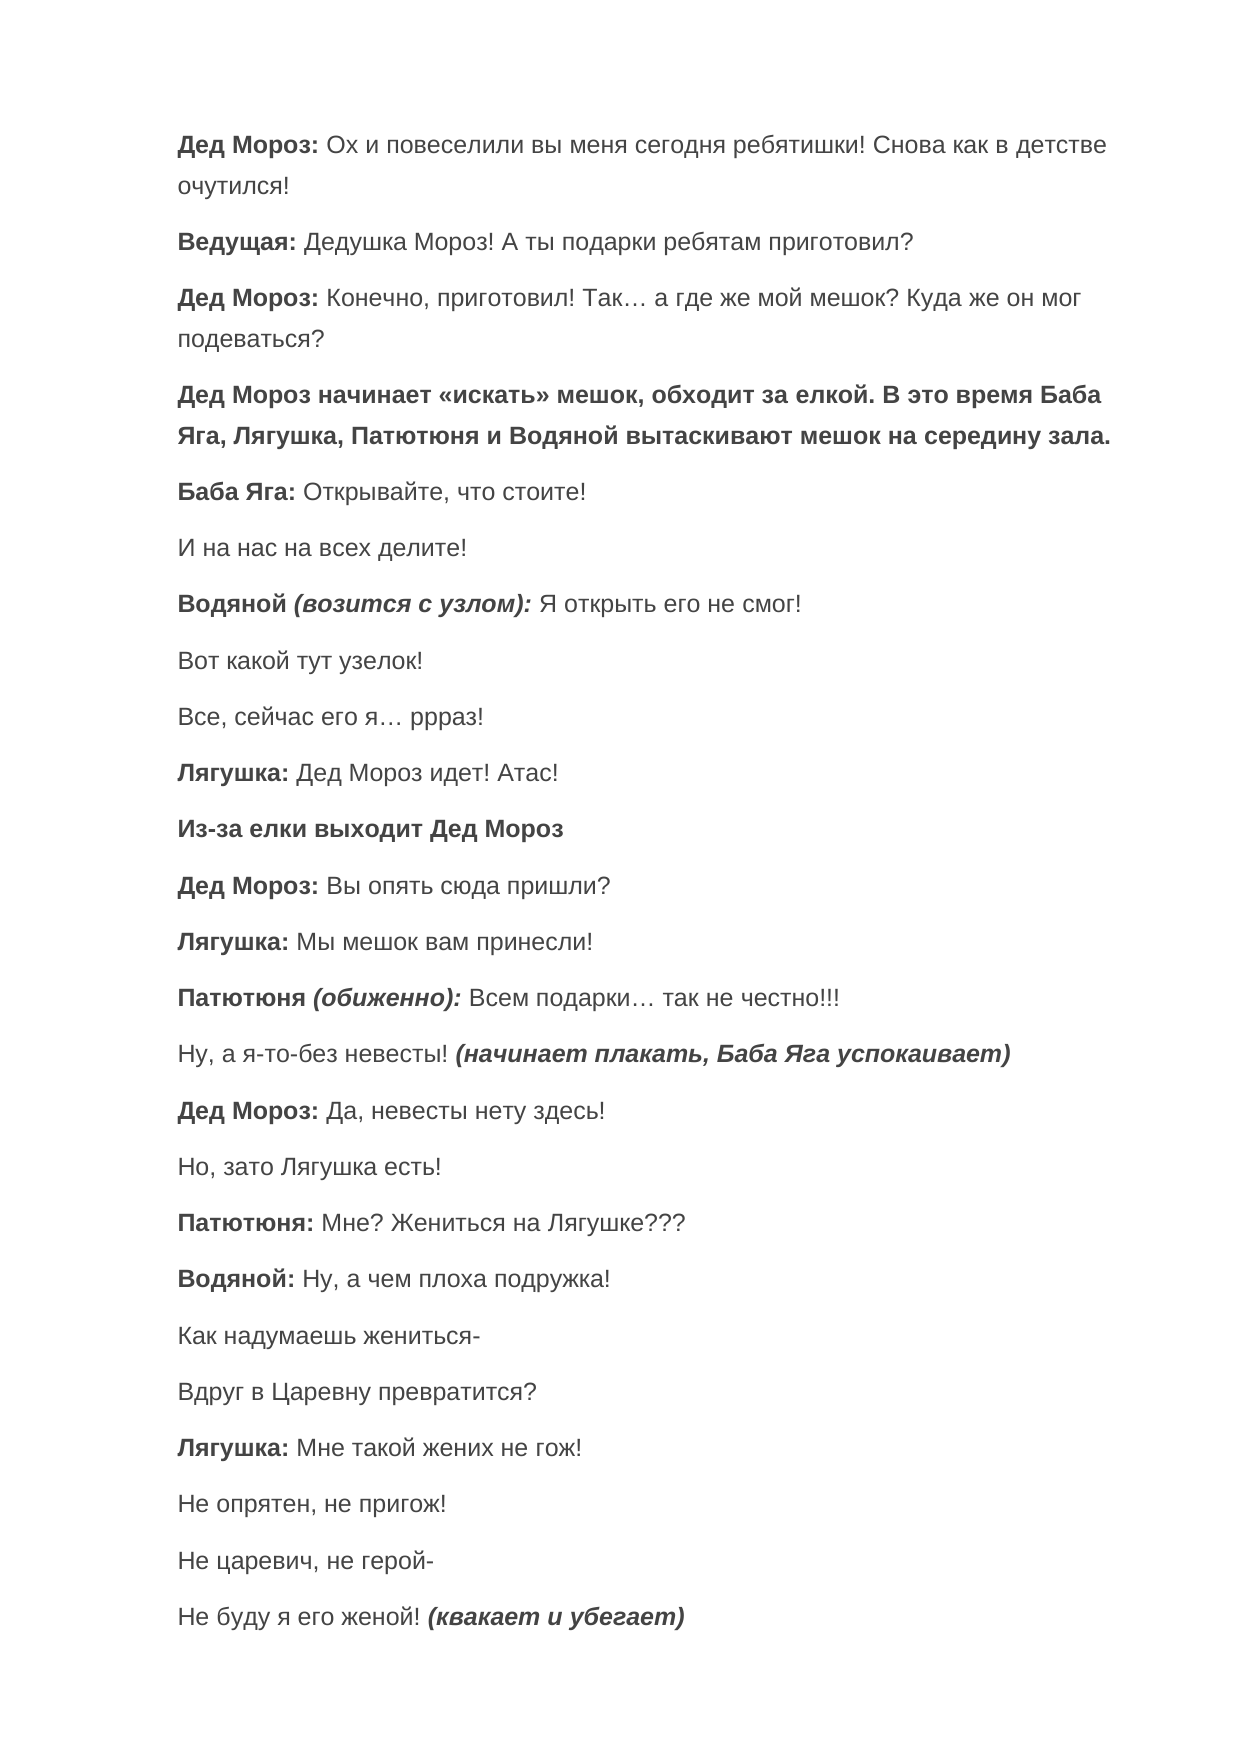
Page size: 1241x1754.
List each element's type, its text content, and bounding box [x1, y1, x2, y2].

text Ведущая: Дедушка Мороз! А ты подарки ребятам приготовил? [177, 215, 1152, 256]
text Водяной (возится с узлом): Я открыть его не смог! [177, 577, 1152, 618]
text Но, зато Лягушка есть! [177, 1140, 1152, 1181]
text Патютюня (обиженно): Всем подарки… так не честно!!! [177, 971, 1152, 1012]
text Водяной: Ну, а чем плоха подружка! [177, 1252, 1152, 1293]
text Дед Мороз: Да, невесты нету здесь! [177, 1084, 1152, 1124]
text Ну, а я-то-без невесты! (начинает плакать, Баба Яга успокаивает) [177, 1027, 1152, 1068]
text Все, сейчас его я… ррраз! [177, 690, 1152, 731]
text Патютюня: Мне? Жениться на Лягушке??? [177, 1196, 1152, 1237]
text Дед Мороз: Ох и повеселили вы меня сегодня ребятишки! Снова как в детстве очутился! [177, 118, 1152, 199]
text Баба Яга: Открывайте, что стоите! [177, 465, 1152, 506]
text Не царевич, не герой- [177, 1534, 1152, 1574]
text Вот какой тут узелок! [177, 634, 1152, 674]
text Лягушка: Мне такой жених не гож! [177, 1421, 1152, 1462]
text Дед Мороз: Вы опять сюда пришли? [177, 859, 1152, 899]
text Вдруг в Царевну превратится? [177, 1365, 1152, 1406]
text И на нас на всех делите! [177, 521, 1152, 562]
text Как надумаешь жениться- [177, 1309, 1152, 1349]
text Не опрятен, не пригож! [177, 1477, 1152, 1518]
text Лягушка: Мы мешок вам принесли! [177, 915, 1152, 956]
text Из-за елки выходит Дед Мороз [177, 802, 1152, 843]
text Не буду я его женой! (квакает и убегает) [177, 1590, 1152, 1631]
text Лягушка: Дед Мороз идет! Атас! [177, 746, 1152, 787]
text Дед Мороз: Конечно, приготовил! Так… а где же мой мешок? Куда же он мог подеваться? [177, 271, 1152, 352]
text Дед Мороз начинает «искать» мешок, обходит за елкой. В это время Баба Яга, Лягушка, Патютюня и Водяной вытаскивают мешок на середину зала. [177, 368, 1152, 449]
